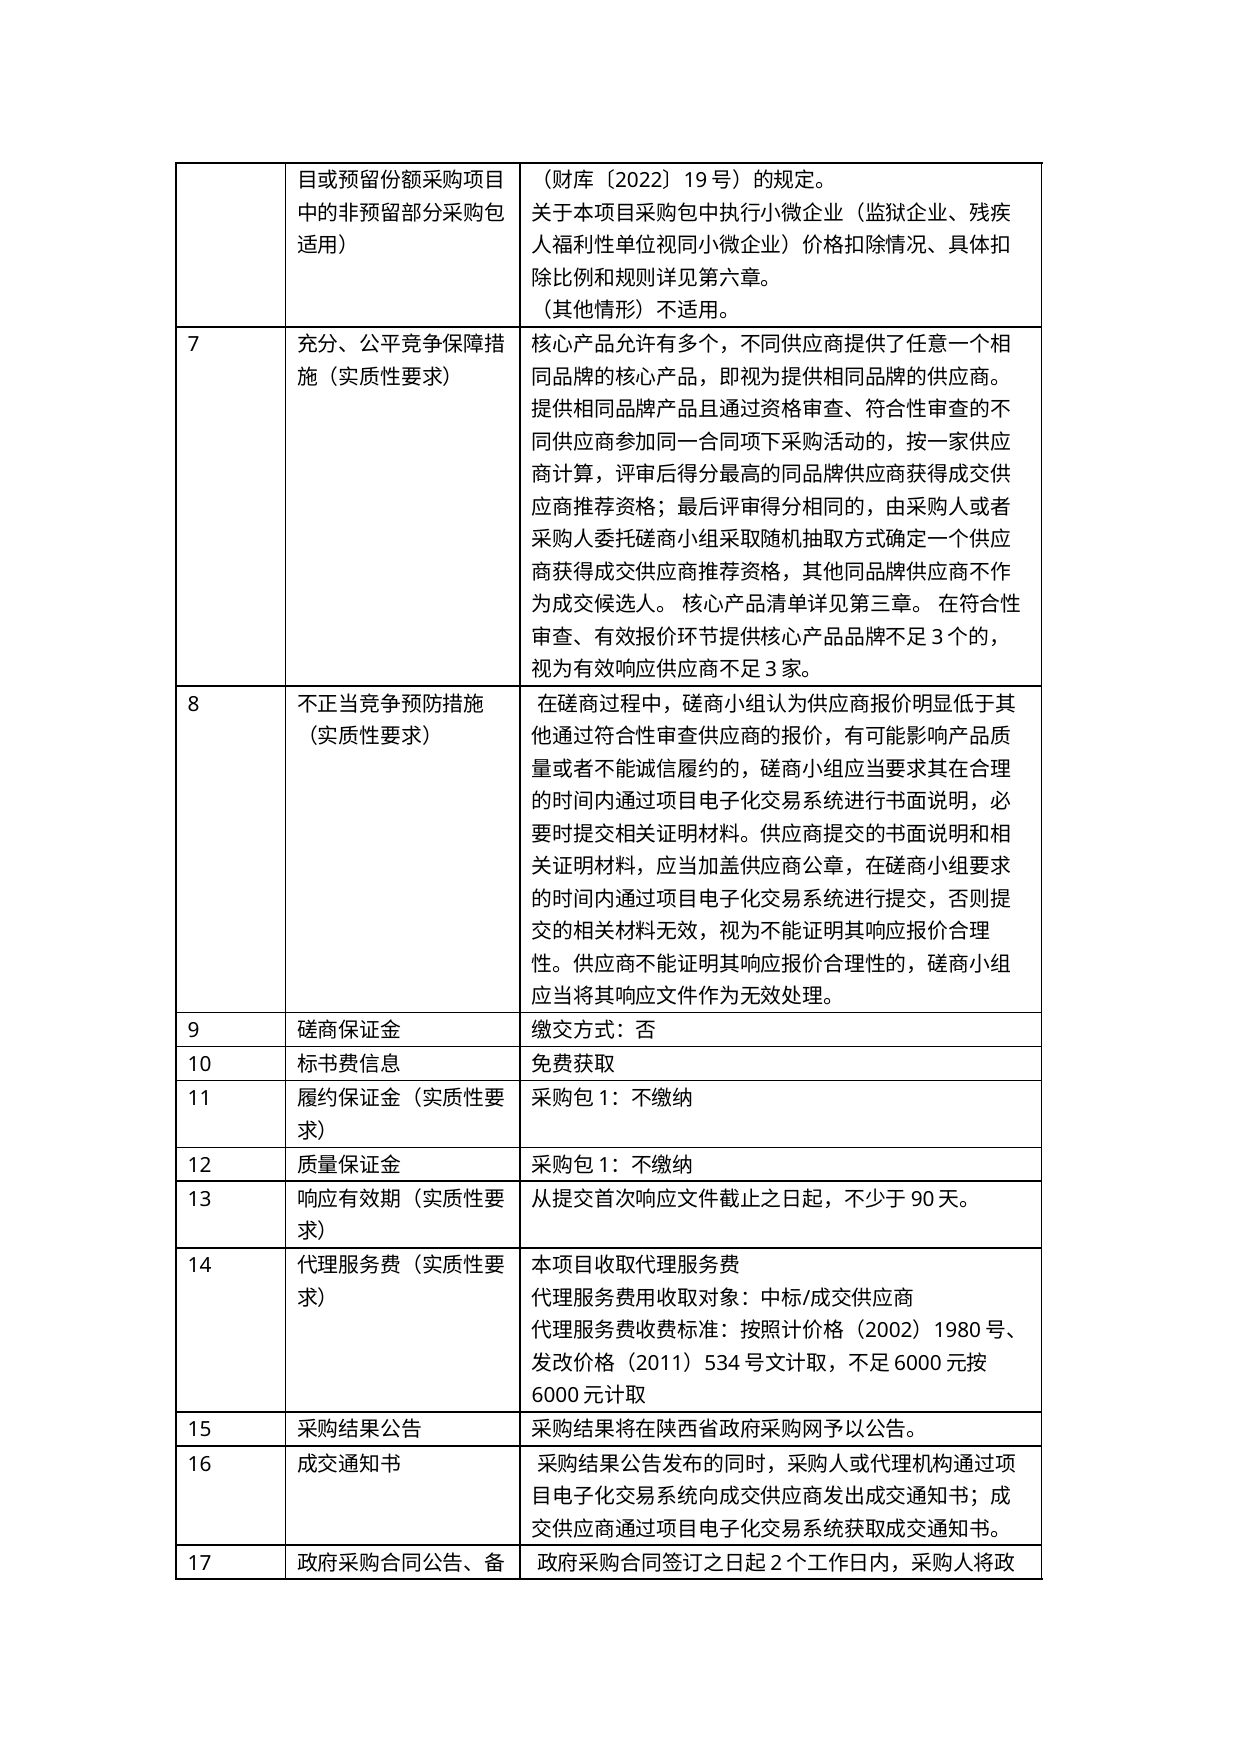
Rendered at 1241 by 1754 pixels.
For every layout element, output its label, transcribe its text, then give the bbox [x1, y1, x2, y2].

table_cell 从提交首次响应文件截止之日起，不少于90天。 [521, 1182, 1041, 1247]
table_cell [521, 164, 1041, 326]
table_cell 11 [177, 1081, 285, 1146]
table_cell 采购结果公告 [286, 1413, 519, 1445]
table_cell 质量保证金 [286, 1148, 519, 1180]
table_cell 履约保证金（实质性要求） [286, 1081, 519, 1146]
table_cell 9 [177, 1013, 285, 1046]
table_cell 缴交方式：否 [521, 1013, 1041, 1046]
table_cell 14 [177, 1249, 285, 1411]
table_cell 标书费信息 [286, 1047, 519, 1080]
table_cell 在磋商过程中，磋商小组认为供应商报价明显低于其他通过符合性审查供应商的报价，有可能影响产品质量或者不能诚信履约的，磋商小组应当要求其在合理的时间内通过项目电子化交易系统进行书面说明，必要时提交相关证明材料。供应商提交的书面说明和相关证明材料，应当加盖供应商公章，在磋商小组要求的时间内通过项目电子化交易系统进行提交，否则提交的相关材料无效，视为不能证明其响应报价合理性。供应商不能证明其响应报价合理性的，磋商小组应当将其响应文件作为无效处理。 [521, 687, 1041, 1012]
table_cell 不正当竞争预防措施 （实质性要求） [286, 687, 519, 1012]
table_cell 磋商保证金 [286, 1013, 519, 1046]
table_cell 代理服务费（实质性要求） [286, 1249, 519, 1411]
table_cell 16 [177, 1447, 285, 1544]
table_cell 充分、公平竞争保障措施（实质性要求） [286, 328, 519, 685]
table_cell 10 [177, 1047, 285, 1080]
table_cell 成交通知书 [286, 1447, 519, 1544]
table_cell 8 [177, 687, 285, 1012]
table_cell 15 [177, 1413, 285, 1445]
table_cell 13 [177, 1182, 285, 1247]
table_cell 采购包1：不缴纳 [521, 1148, 1041, 1180]
table_cell 12 [177, 1148, 285, 1180]
table_cell 采购结果公告发布的同时，采购人或代理机构通过项目电子化交易系统向成交供应商发出成交通知书；成交供应商通过项目电子化交易系统获取成交通知书。 [521, 1447, 1041, 1544]
table_cell 17 [177, 1546, 285, 1578]
table_cell 响应有效期（实质性要求） [286, 1182, 519, 1247]
table_cell 免费获取 [521, 1047, 1041, 1080]
table_cell 7 [177, 328, 285, 685]
table_cell 6 [177, 164, 285, 326]
table_cell 本项目收取代理服务费 代理服务费用收取对象：中标/成交供应商 代理服务费收费标准：按照计价格（2002）1980号、发改价格（2011）534号文计取，不足6000元按6000元计取 [521, 1249, 1041, 1411]
table_cell 采购包1：不缴纳 [521, 1081, 1041, 1146]
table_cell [521, 1546, 1041, 1578]
table_cell 核心产品允许有多个，不同供应商提供了任意一个相同品牌的核心产品，即视为提供相同品牌的供应商。 提供相同品牌产品且通过资格审查、符合性审查的不同供应商参加同一合同项下采购活动的，按一家供应商计算，评审后得分最高的同品牌供应商获得成交供应商推荐资格；最后评审得分相同的，由采购人或者采购人委托磋商小组采取随机抽取方式确定一个供应商获得成交供应商推荐资格，其他同品牌供应商不作为成交候选人。 核心产品清单详见第三章。 在符合性审查、有效报价环节提供核心产品品牌不足3个的，视为有效响应供应商不足3家。 [521, 328, 1041, 685]
table_cell 政府采购合同公告、备案 [286, 1546, 519, 1578]
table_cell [286, 164, 519, 326]
table_cell 采购结果将在陕西省政府采购网予以公告。 [521, 1413, 1041, 1445]
